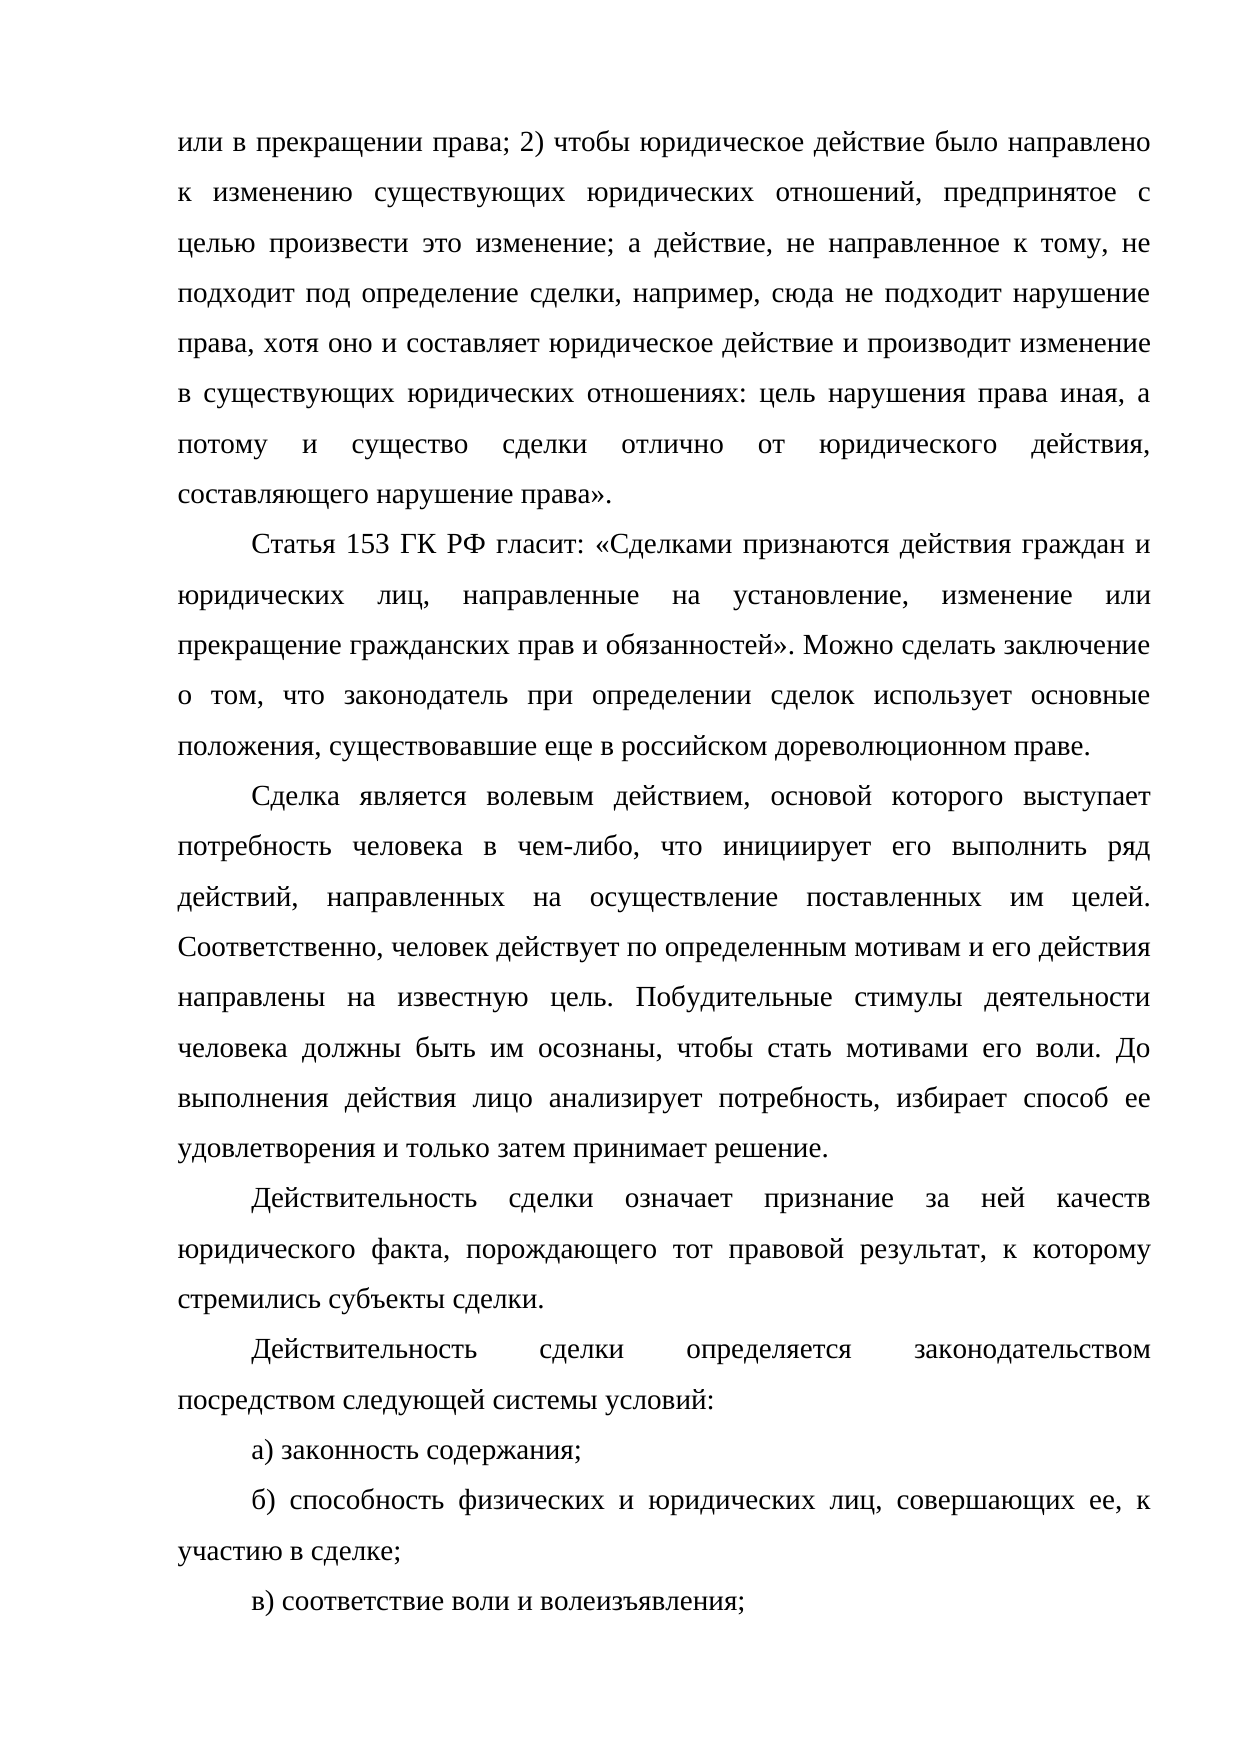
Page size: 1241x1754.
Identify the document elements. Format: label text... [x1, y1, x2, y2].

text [177, 124, 1152, 510]
text Статья 153 ГК РФ гласит: «Сделками признаются действия граждан и юридических лиц, направленные на установление, изменение или прекращение гражданских прав и обязанностей». Можно сделать заключение о том, что законодатель при определении сделок использует основные положения, существовавшие еще в российском дореволюционном праве. [177, 527, 1152, 761]
text б) способность физических и юридических лиц, совершающих ее, к участию в сделке; [177, 1482, 1152, 1566]
text Сделка является волевым действием, основой которого выступает потребность человека в чем-либо, что инициирует его выполнить ряд действий, направленных на осуществление поставленных им целей. Соответственно, человек действует по определенным мотивам и его действия направлены на известную цель. Побудительные стимулы деятельности человека должны быть им осознаны, чтобы стать мотивами его воли. До выполнения действия лицо анализирует потребность, избирает способ ее удовлетворения и только затем принимает решение. [177, 778, 1152, 1164]
text Действительность сделки определяется законодательством посредством следующей системы условий: [177, 1332, 1152, 1415]
text а) законность содержания; [177, 1432, 1152, 1466]
text в) соответствие воли и волеизъявления; [177, 1583, 1152, 1617]
text Действительность сделки означает признание за ней качеств юридического факта, порождающего тот правовой результат, к которому стремились субъекты сделки. [177, 1181, 1152, 1315]
